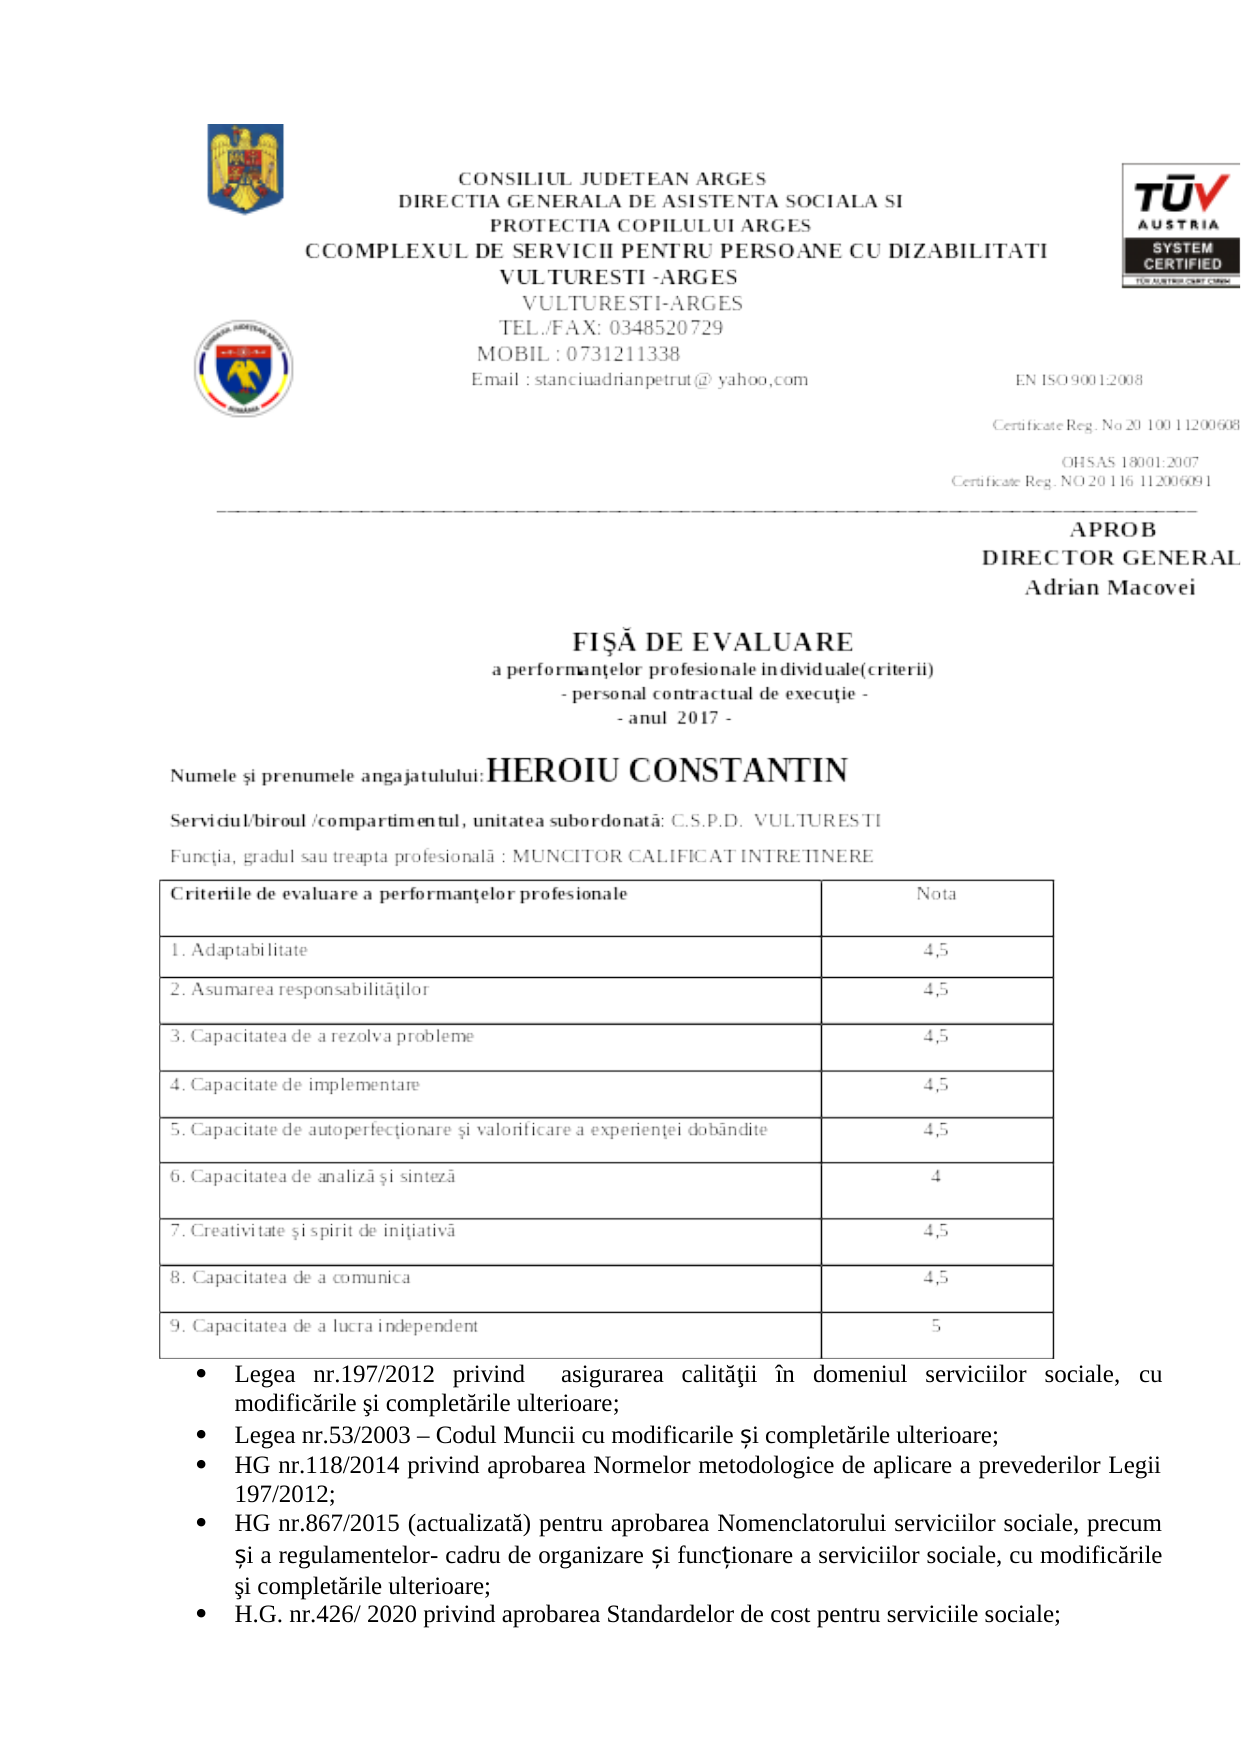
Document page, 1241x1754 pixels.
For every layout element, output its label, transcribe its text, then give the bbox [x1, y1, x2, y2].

list Legea nr.197/2012 privind asigurarea calităţii în domeniul serviciilor sociale, cu modificările şi completările ulterioare; [197, 1359, 1162, 1416]
list Legea nr.53/2003 – Codul Muncii cu modificarile și completările ulterioare; [197, 1416, 1162, 1451]
list HG nr.118/2014 privind aprobarea Normelor metodologice de aplicare a prevederilor Legii 197/2012; [197, 1451, 1162, 1508]
list H.G. nr.426/ 2020 privind aprobarea Standardelor de cost pentru serviciile sociale; [197, 1599, 1162, 1628]
list HG nr.867/2015 (actualizată) pentru aprobarea Nomenclatorului serviciilor sociale, precum și a regulamentelor- cadru de organizare și funcționare a serviciilor sociale, cu modificările şi completările ulterioare; [197, 1508, 1162, 1599]
